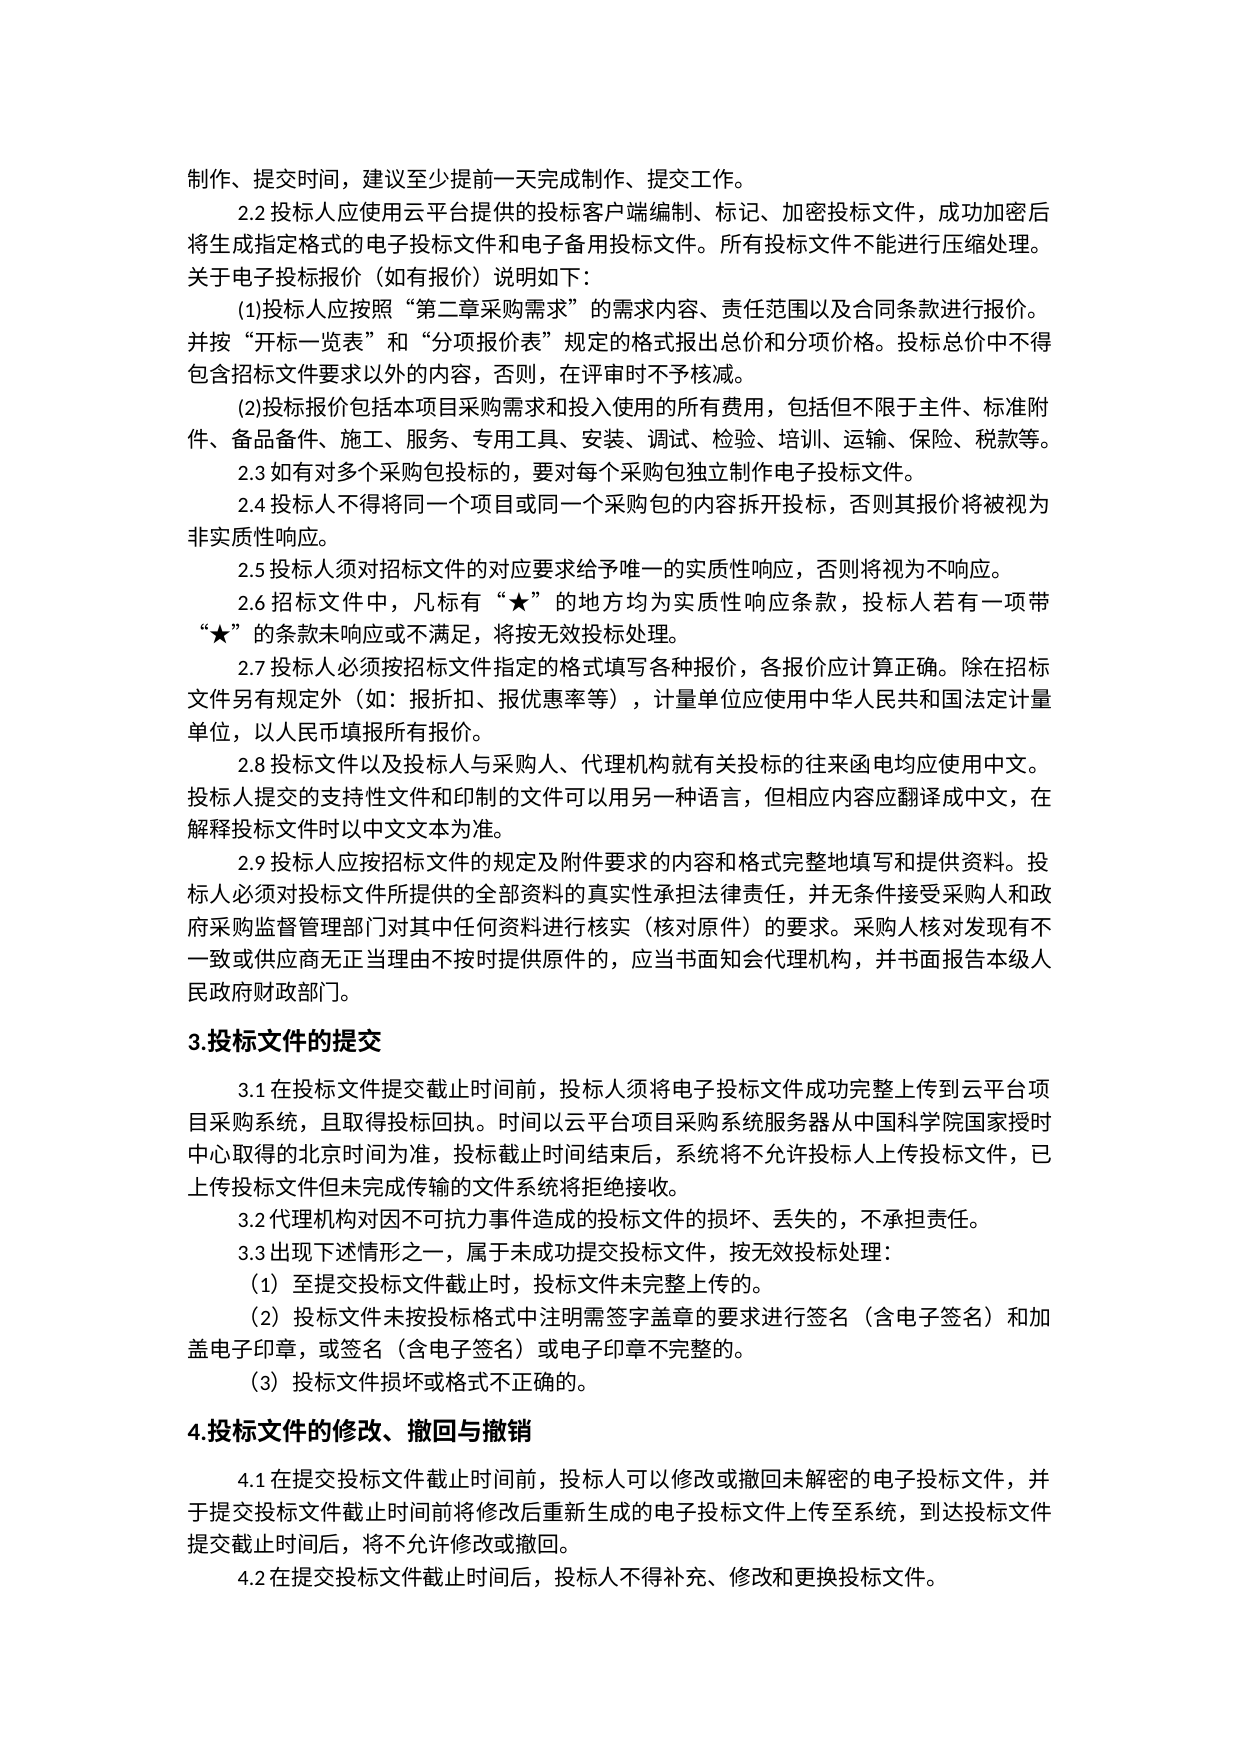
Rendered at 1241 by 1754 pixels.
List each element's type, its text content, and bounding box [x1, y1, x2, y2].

text 3.投标文件的提交 [187, 1007, 1053, 1072]
text 2.5投标人须对招标文件的对应要求给予唯一的实质性响应，否则将视为不响应。 [187, 552, 1053, 584]
text (1)投标人应按照“第二章采购需求”的需求内容、责任范围以及合同条款进行报价。并按“开标一览表”和“分项报价表”规定的格式报出总价和分项价格。投标总价中不得包含招标文件要求以外的内容，否则，在评审时不予核减。 [187, 292, 1053, 389]
text 4.1在提交投标文件截止时间前，投标人可以修改或撤回未解密的电子投标文件，并于提交投标文件截止时间前将修改后重新生成的电子投标文件上传至系统，到达投标文件提交截止时间后，将不允许修改或撤回。 [187, 1462, 1053, 1559]
text 3.2代理机构对因不可抗力事件造成的投标文件的损坏、丢失的，不承担责任。 [187, 1202, 1053, 1234]
text 2.4投标人不得将同一个项目或同一个采购包的内容拆开投标，否则其报价将被视为非实质性响应。 [187, 487, 1053, 552]
text 2.7投标人必须按招标文件指定的格式填写各种报价，各报价应计算正确。除在招标文件另有规定外（如：报折扣、报优惠率等），计量单位应使用中华人民共和国法定计量单位，以人民币填报所有报价。 [187, 649, 1053, 747]
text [187, 162, 1053, 194]
text （3）投标文件损坏或格式不正确的。 [187, 1364, 1053, 1397]
text 2.2投标人应使用云平台提供的投标客户端编制、标记、加密投标文件，成功加密后将生成指定格式的电子投标文件和电子备用投标文件。所有投标文件不能进行压缩处理。关于电子投标报价（如有报价）说明如下： [187, 194, 1053, 292]
text 4.2在提交投标文件截止时间后，投标人不得补充、修改和更换投标文件。 [187, 1559, 1053, 1592]
text 3.1在投标文件提交截止时间前，投标人须将电子投标文件成功完整上传到云平台项目采购系统，且取得投标回执。时间以云平台项目采购系统服务器从中国科学院国家授时中心取得的北京时间为准，投标截止时间结束后，系统将不允许投标人上传投标文件，已上传投标文件但未完成传输的文件系统将拒绝接收。 [187, 1072, 1053, 1202]
text 4.投标文件的修改、撤回与撤销 [187, 1397, 1053, 1462]
text (2)投标报价包括本项目采购需求和投入使用的所有费用，包括但不限于主件、标准附件、备品备件、施工、服务、专用工具、安装、调试、检验、培训、运输、保险、税款等。 [187, 389, 1053, 454]
text 2.8投标文件以及投标人与采购人、代理机构就有关投标的往来函电均应使用中文。投标人提交的支持性文件和印制的文件可以用另一种语言，但相应内容应翻译成中文，在解释投标文件时以中文文本为准。 [187, 747, 1053, 844]
text 2.3 如有对多个采购包投标的，要对每个采购包独立制作电子投标文件。 [187, 454, 1053, 487]
text 3.3出现下述情形之一，属于未成功提交投标文件，按无效投标处理： [187, 1234, 1053, 1267]
text （2）投标文件未按投标格式中注明需签字盖章的要求进行签名（含电子签名）和加盖电子印章，或签名（含电子签名）或电子印章不完整的。 [187, 1299, 1053, 1364]
text 2.6招标文件中，凡标有“★”的地方均为实质性响应条款，投标人若有一项带“★”的条款未响应或不满足，将按无效投标处理。 [187, 584, 1053, 649]
text （1）至提交投标文件截止时，投标文件未完整上传的。 [187, 1267, 1053, 1299]
text 2.9投标人应按招标文件的规定及附件要求的内容和格式完整地填写和提供资料。投标人必须对投标文件所提供的全部资料的真实性承担法律责任，并无条件接受采购人和政府采购监督管理部门对其中任何资料进行核实（核对原件）的要求。采购人核对发现有不一致或供应商无正当理由不按时提供原件的，应当书面知会代理机构，并书面报告本级人民政府财政部门。 [187, 844, 1053, 1007]
